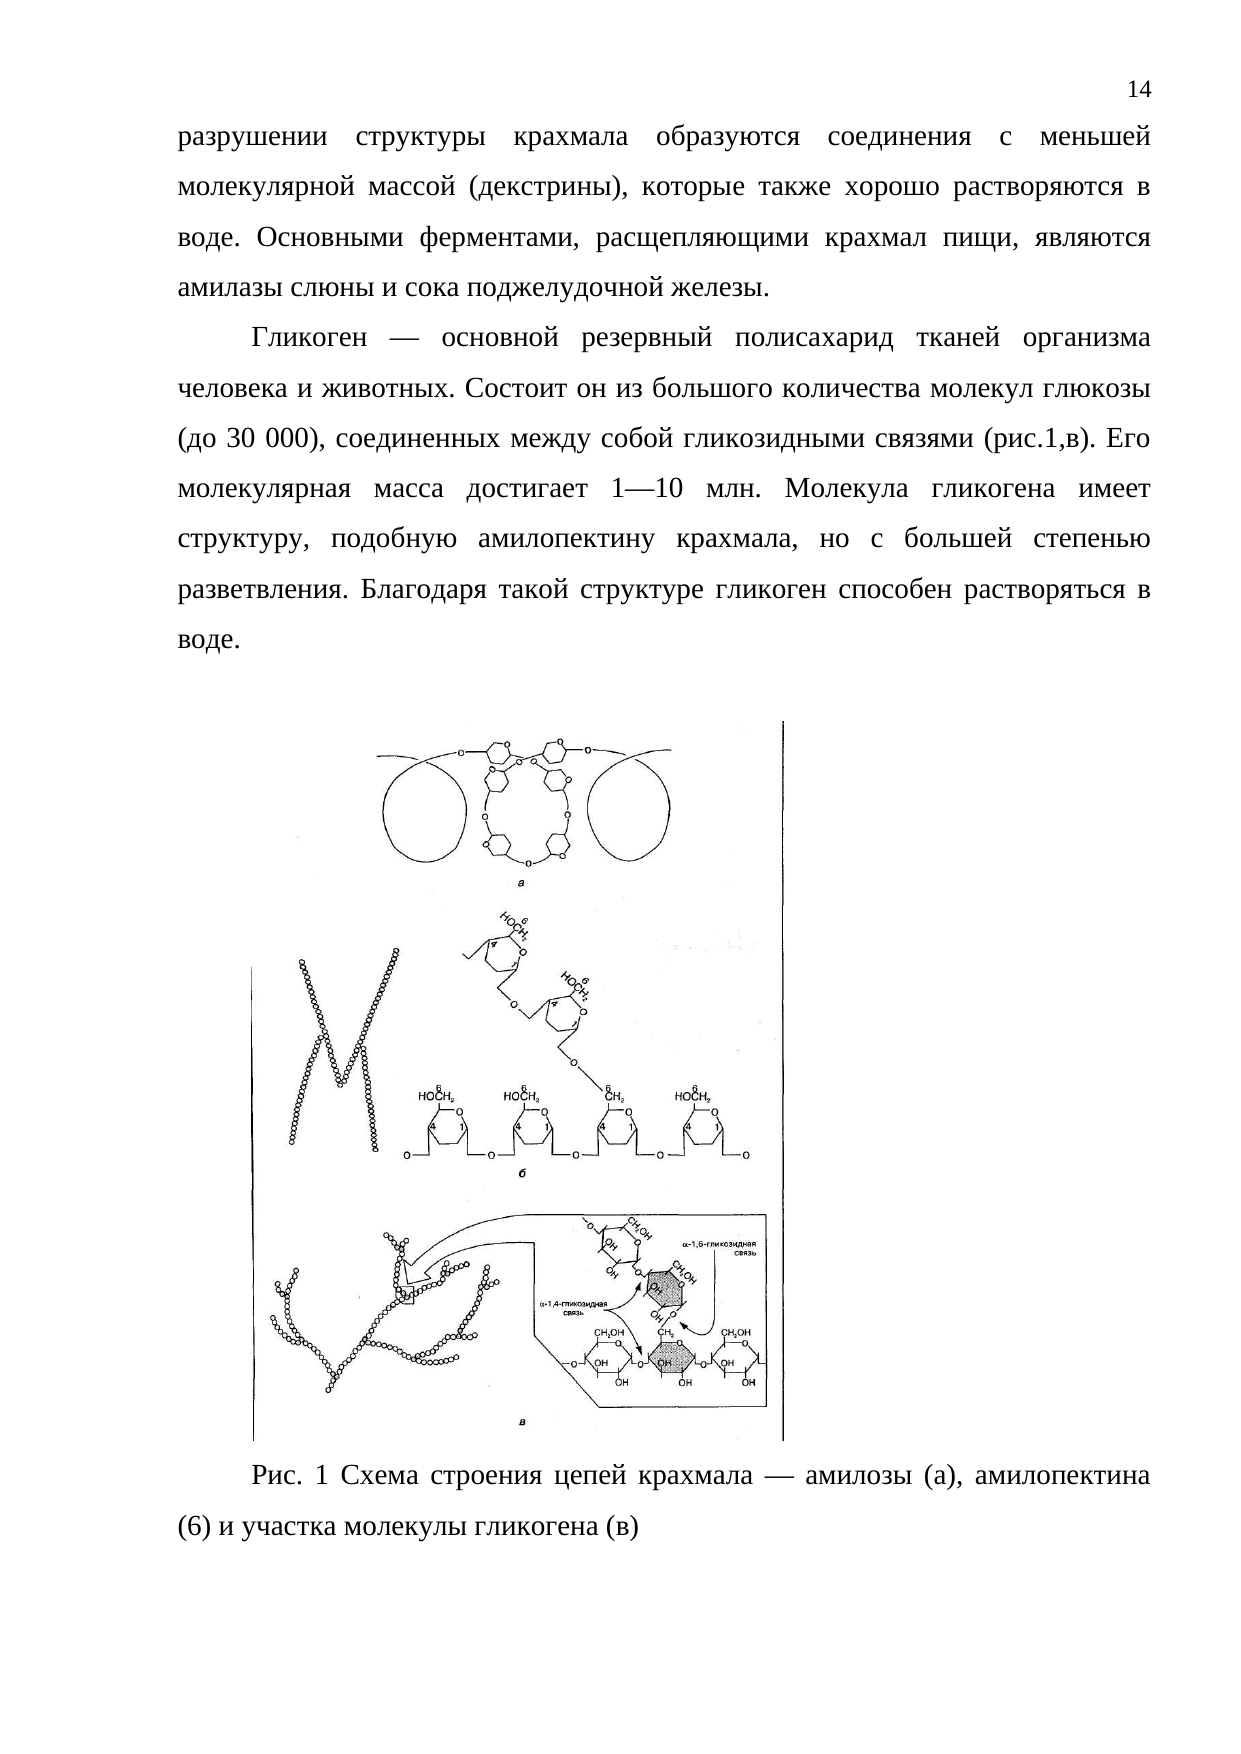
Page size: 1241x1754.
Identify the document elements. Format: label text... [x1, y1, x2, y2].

text Гликоген — основной резервный полисахарид тканей организма человека и животных. Состоит он из большого количества молекул глюкозы (до 30 000), соединенных между собой гликозидными связями (рис.1,в). Его молекулярная масса достигает 1—10 млн. Молекула гликогена имеет структуру, подобную амилопектину крахмала, но с большей степенью разветвления. Благодаря такой структуре гликоген способен растворяться в воде. [177, 319, 1152, 655]
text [177, 118, 1152, 303]
text Рис. 1 Схема строения цепей крахмала — амилозы (а), амилопектина (6) и участка молекулы гликогена (в) [177, 1457, 1152, 1541]
picture [251, 721, 787, 1441]
